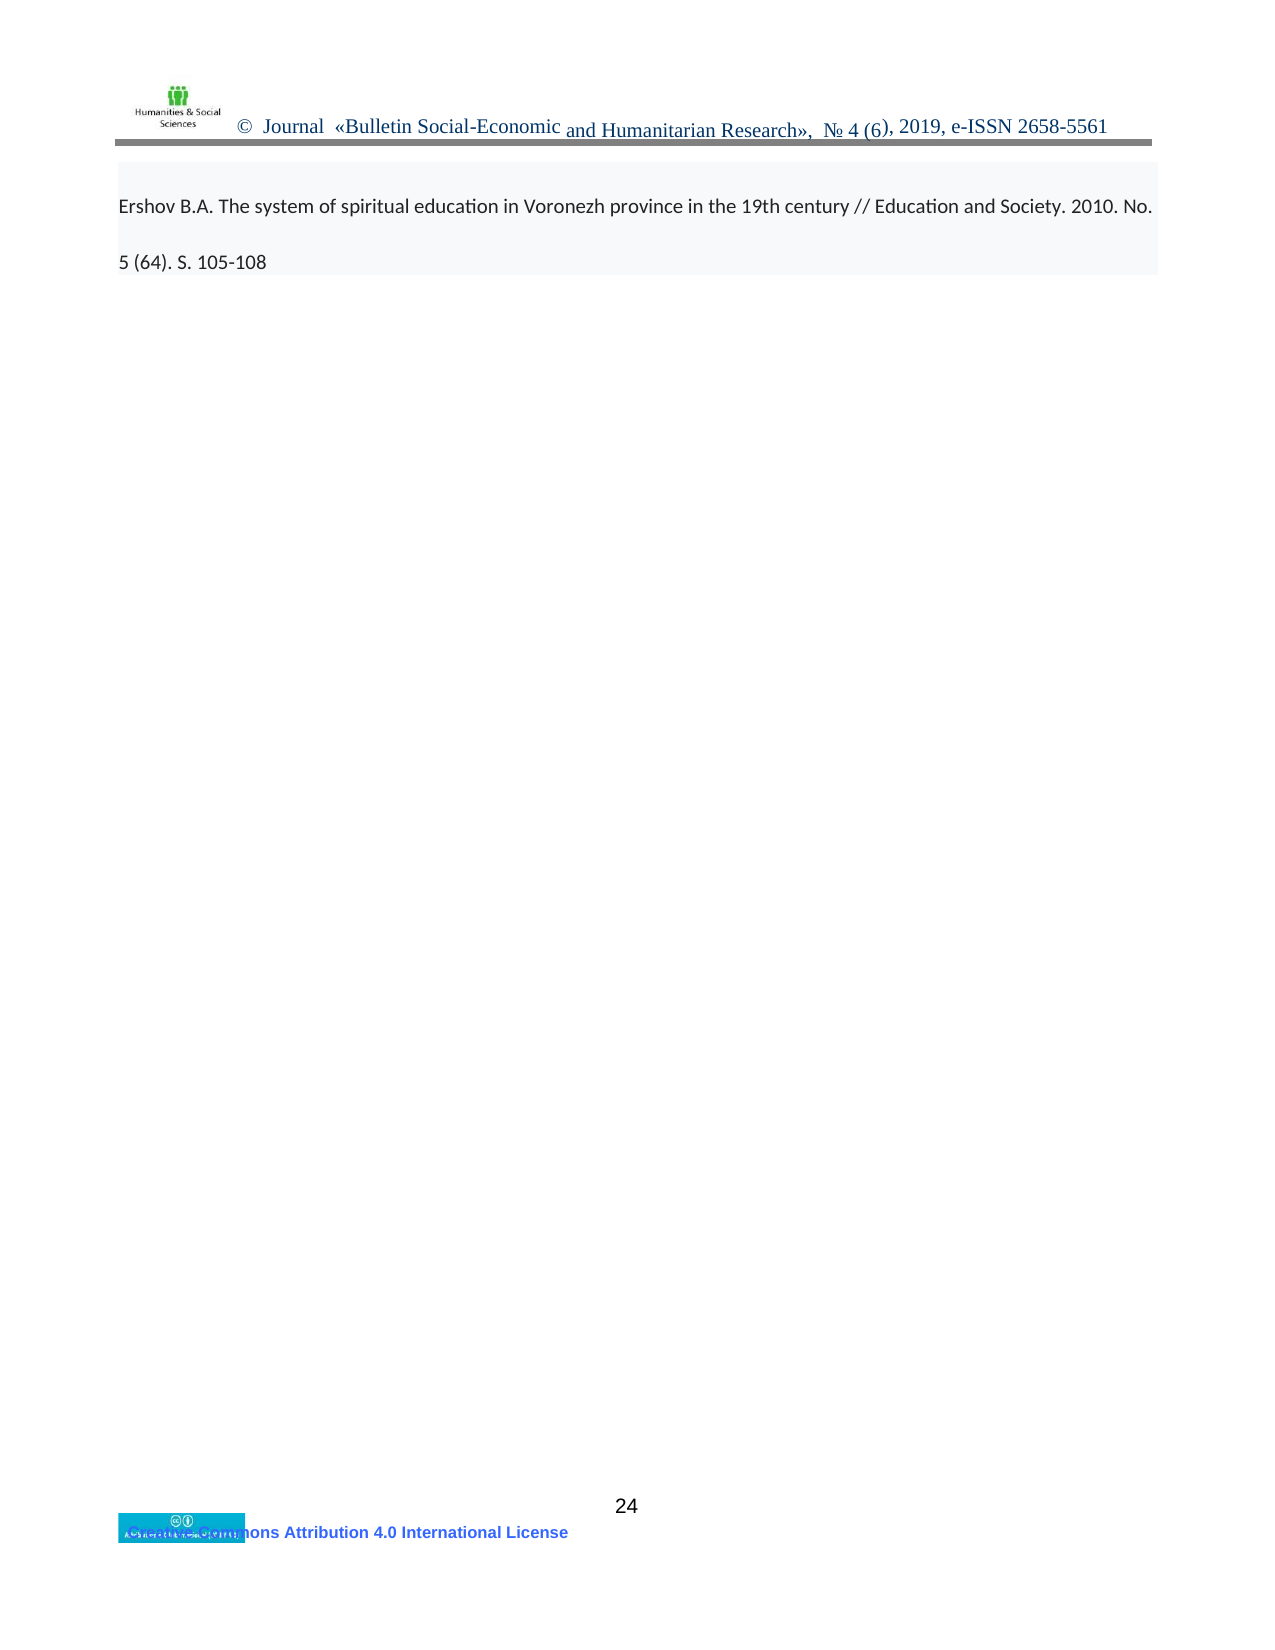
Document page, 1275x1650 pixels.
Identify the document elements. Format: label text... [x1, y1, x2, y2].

picture [130, 1530, 140, 1538]
picture [201, 1531, 236, 1543]
picture [238, 1533, 246, 1543]
text Ershov B.A. The system of spiritual education in Voronezh province in the 19th century // Education and Society. 2010. No. 5 (64). S. 105-108 [118, 162, 1158, 275]
picture [118, 74, 237, 133]
picture [118, 1513, 246, 1530]
picture [118, 1529, 202, 1543]
picture [187, 1531, 201, 1538]
